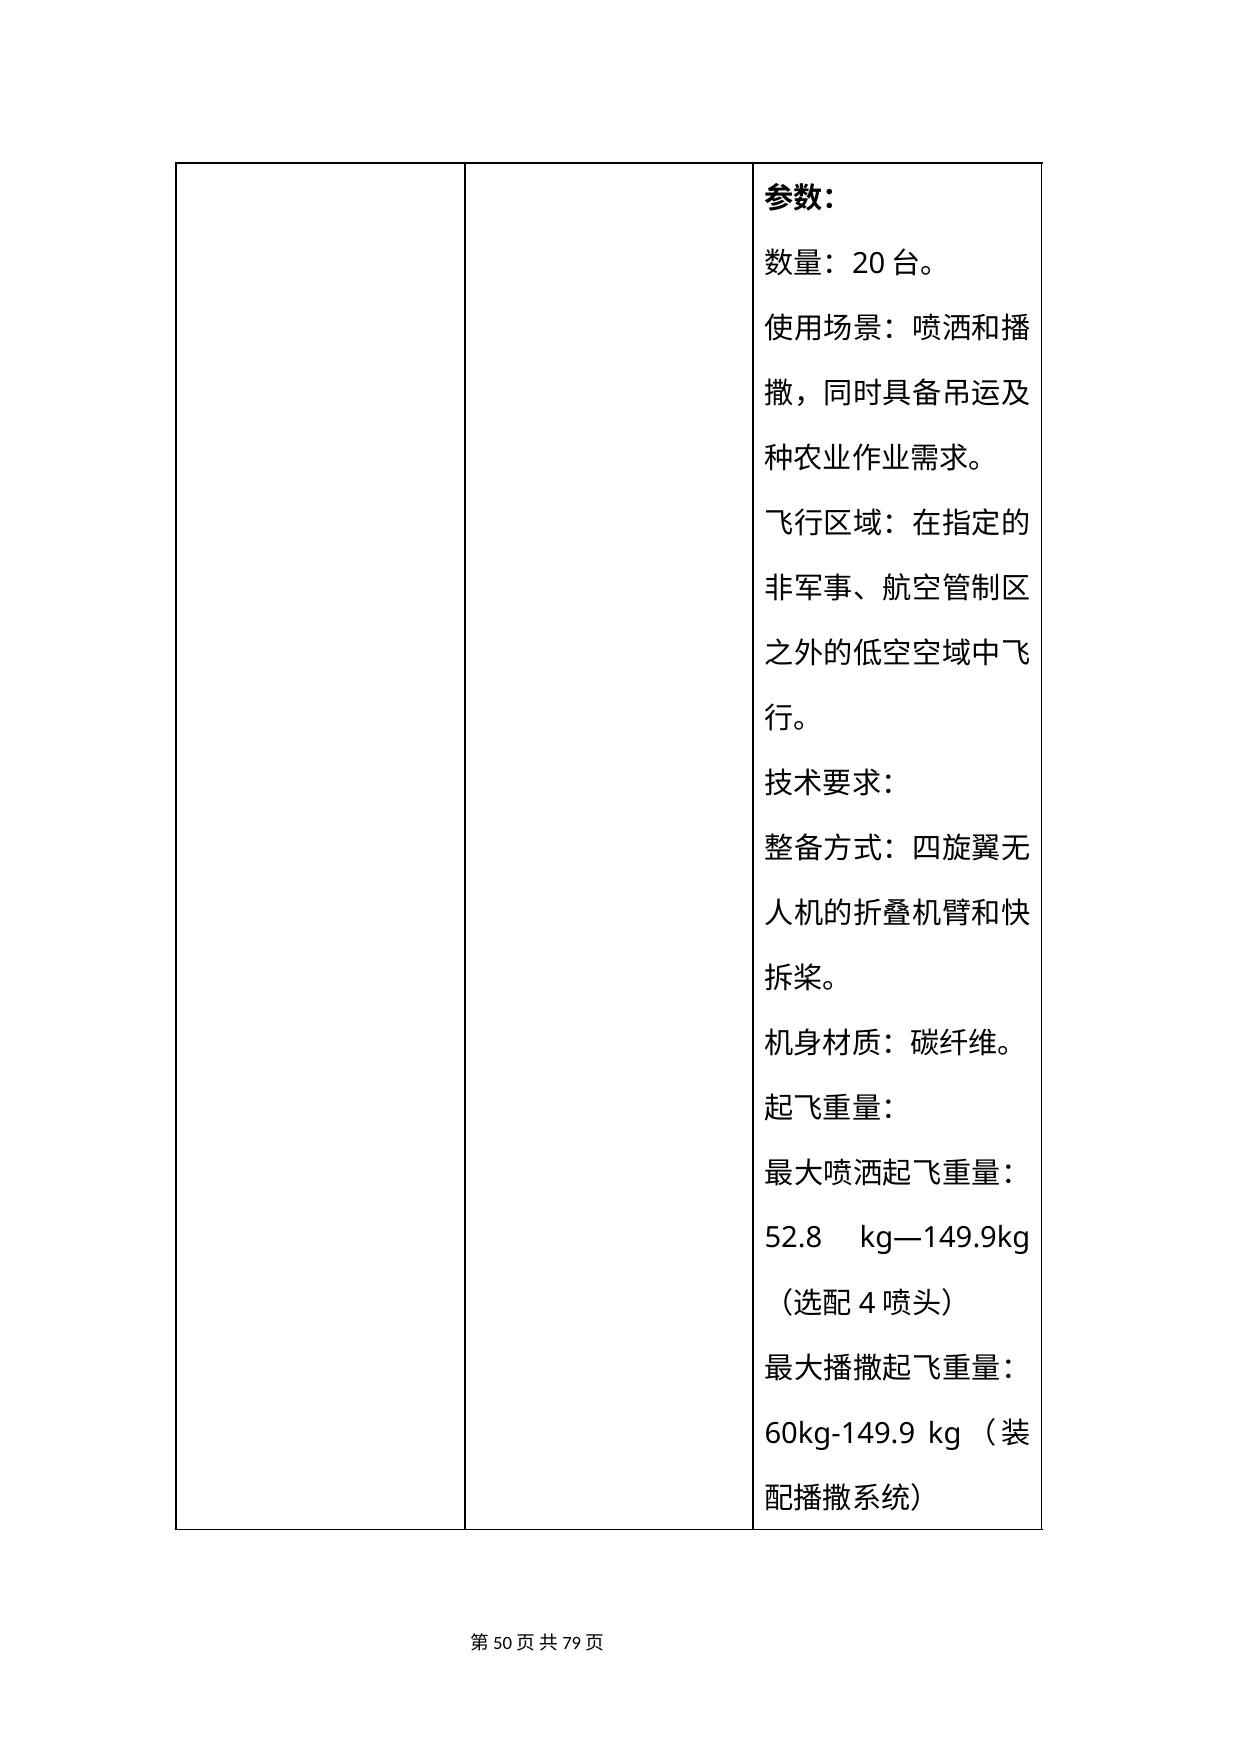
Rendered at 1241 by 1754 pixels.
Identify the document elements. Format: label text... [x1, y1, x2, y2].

table_cell 1 [177, 164, 464, 1528]
table_cell [466, 164, 752, 1528]
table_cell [754, 164, 1041, 1528]
